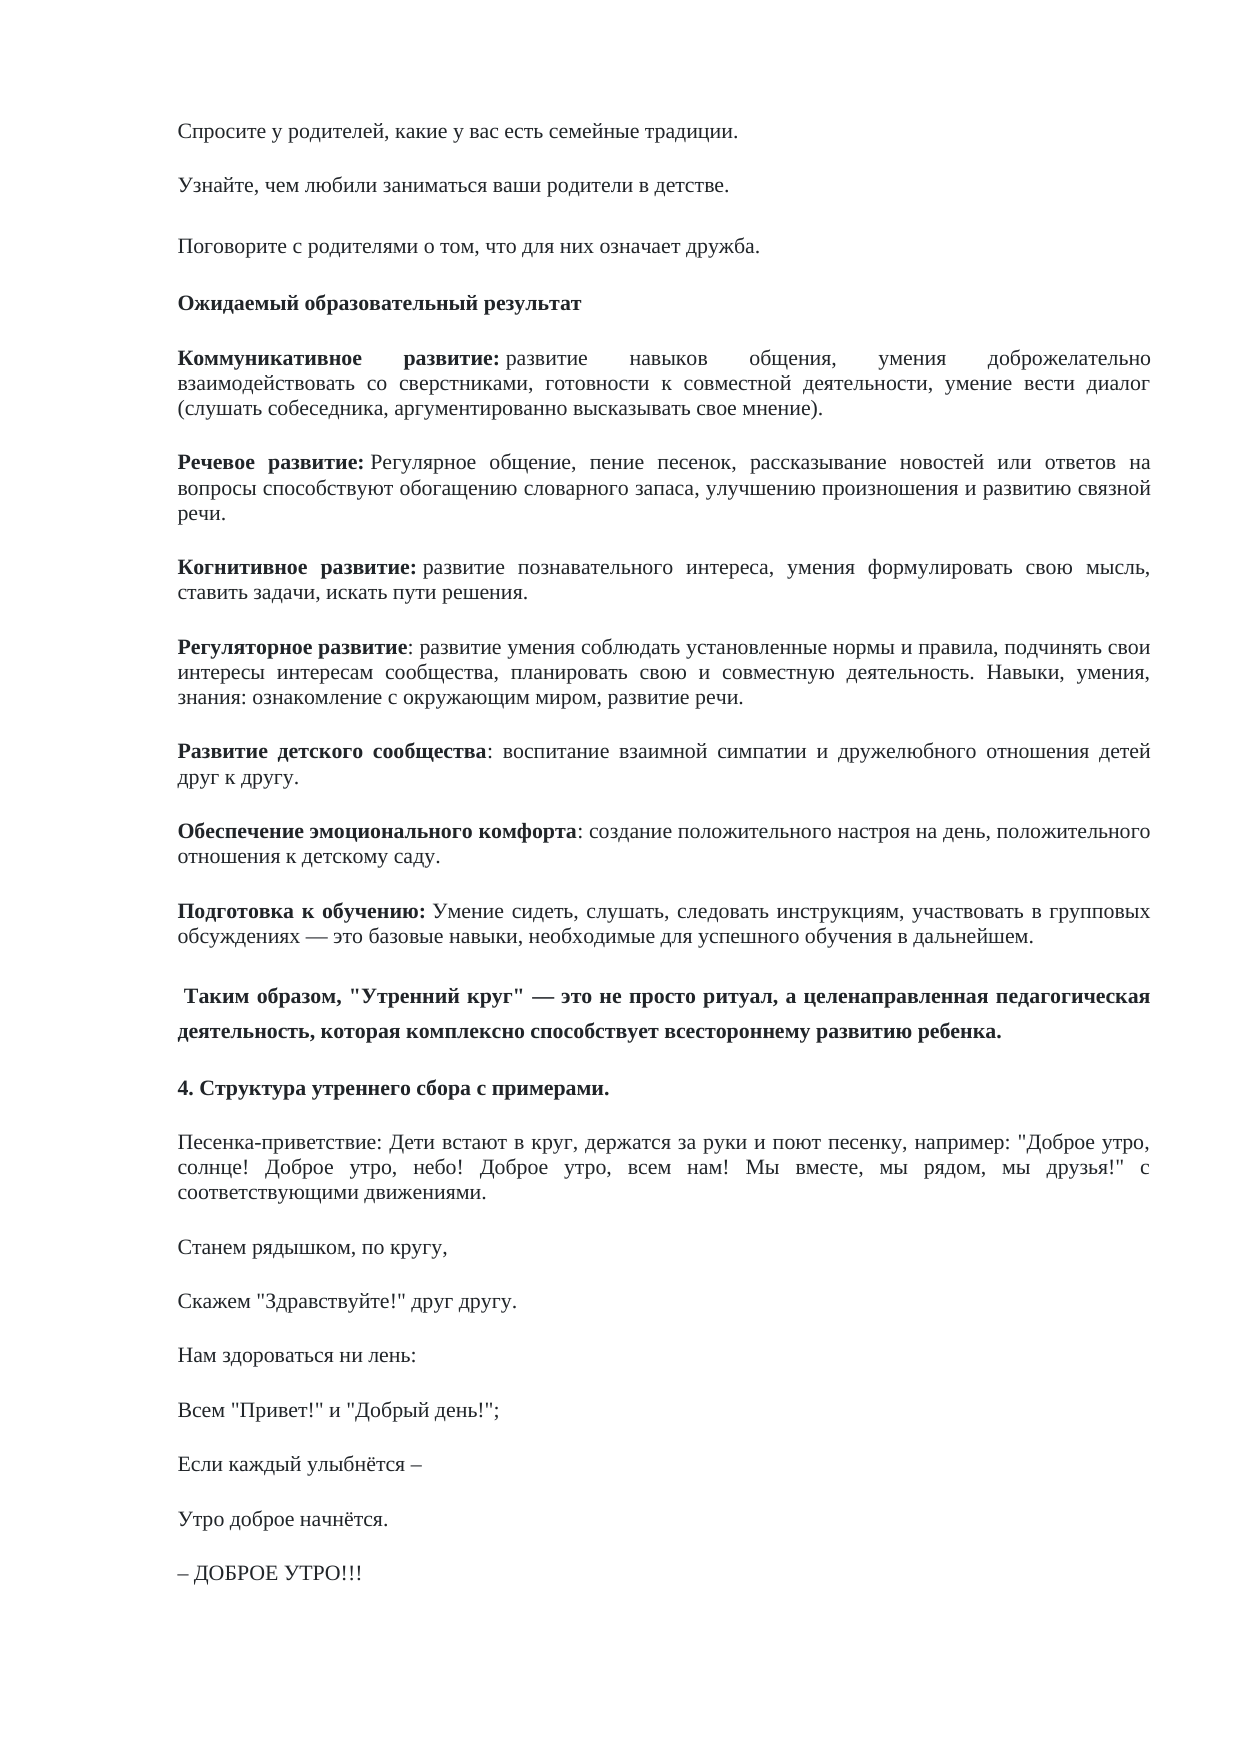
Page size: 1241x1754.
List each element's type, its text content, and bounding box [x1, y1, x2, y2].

text Обеспечение эмоционального комфорта: создание положительного настроя на день, положительного отношения к детскому саду. [177, 818, 1152, 868]
text Утро доброе начнётся. [177, 1506, 1152, 1531]
text Ожидаемый образовательный результат [177, 290, 1152, 315]
text Речевое развитие: Регулярное общение, пение песенок, рассказывание новостей или ответов на вопросы способствуют обогащению словарного запаса, улучшению произношения и развитию связной речи. [177, 449, 1152, 525]
text Песенка-приветствие: Дети встают в круг, держатся за руки и поют песенку, например: "Доброе утро, солнце! Доброе утро, небо! Доброе утро, всем нам! Мы вместе, мы рядом, мы друзья!" с соответствующими движениями. [177, 1129, 1152, 1204]
text Скажем "Здравствуйте!" друг другу. [177, 1288, 1152, 1313]
text Коммуникативное развитие: развитие навыков общения, умения доброжелательно взаимодействовать со сверстниками, готовности к совместной деятельности, умение вести диалог (слушать собеседника, аргументированно высказывать свое мнение). [177, 344, 1152, 420]
text Когнитивное развитие: развитие познавательного интереса, умения формулировать свою мысль, ставить задачи, искать пути решения. [177, 554, 1152, 604]
text Подготовка к обучению: Умение сидеть, слушать, следовать инструкциям, участвовать в групповых обсуждениях — это базовые навыки, необходимые для успешного обучения в дальнейшем. [177, 898, 1152, 948]
text Нам здороваться ни лень: [177, 1342, 1152, 1368]
text Всем "Привет!" и "Добрый день!"; [177, 1397, 1152, 1422]
text Таким образом, "Утренний круг" — это не просто ритуал, а целенаправленная педагогическая деятельность, которая комплексно способствует всестороннему развитию ребенка. [177, 977, 1152, 1045]
text Узнайте, чем любили заниматься ваши родители в детстве. [177, 172, 1152, 198]
text – ДОБРОЕ УТРО!!! [177, 1560, 1152, 1585]
text 4. Структура утреннего сбора с примерами. [177, 1074, 1152, 1100]
text Развитие детского сообщества: воспитание взаимной симпатии и дружелюбного отношения детей друг к другу. [177, 738, 1152, 789]
text Если каждый улыбнётся – [177, 1451, 1152, 1476]
text Регуляторное развитие: развитие умения соблюдать установленные нормы и правила, подчинять свои интересы интересам сообщества, планировать свою и совместную деятельность. Навыки, умения, знания: ознакомление с окружающим миром, развитие речи. [177, 634, 1152, 709]
text Поговорите с родителями о том, что для них означает дружба. [177, 227, 1152, 261]
text Станем рядышком, по кругу, [177, 1234, 1152, 1259]
text Спросите у родителей, какие у вас есть семейные традиции. [177, 118, 1152, 143]
